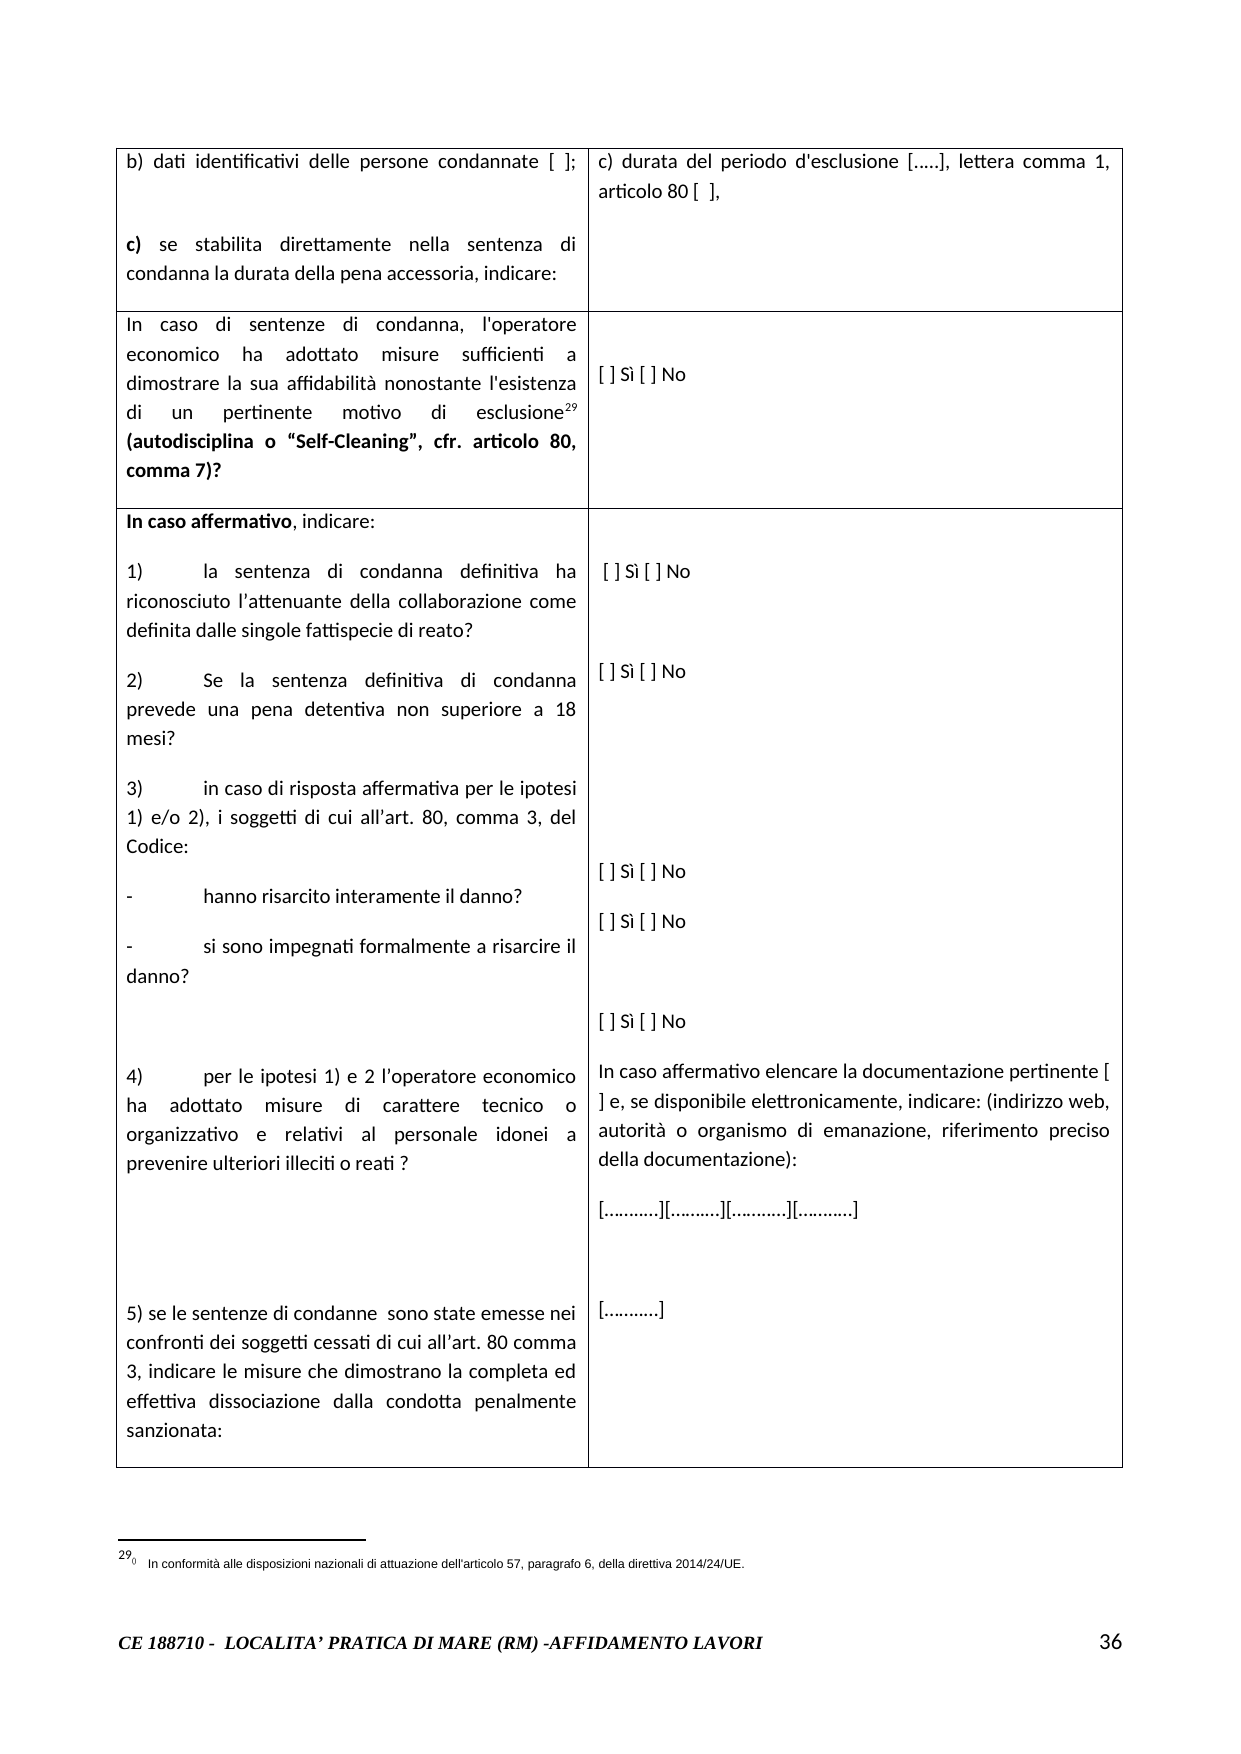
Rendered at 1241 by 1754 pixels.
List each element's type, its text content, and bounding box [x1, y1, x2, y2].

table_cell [589, 149, 1122, 311]
table_cell In caso di sentenze di condanna, l'operatore economico ha adottato misure sufficienti a dimostrare la sua affidabilità nonostante l'esistenza di un pertinente motivo di esclusione (autodisciplina o “Self-Cleaning”, cfr. articolo 80, comma 7)? [117, 312, 588, 508]
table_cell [117, 149, 588, 311]
table_cell In caso affermativo, indicare: 1) la sentenza di condanna definitiva ha riconosciuto l’attenuante della collaborazione come definita dalle singole fattispecie di reato? 2) Se la sentenza definitiva di condanna prevede una pena detentiva non superiore a 18 mesi? 3) in caso di risposta affermativa per le ipotesi 1) e/o 2), i soggetti di cui all’art. 80, comma 3, del Codice: - hanno risarcito interamente il danno? - si sono impegnati formalmente a risarcire il danno? 4) per le ipotesi 1) e 2 l’operatore economico ha adottato misure di carattere tecnico o organizzativo e relativi al personale idonei a prevenire ulteriori illeciti o reati ? 5) se le sentenze di condanne sono state emesse nei confronti dei soggetti cessati di cui all’art. 80 comma 3, indicare le misure che dimostrano la completa ed effettiva dissociazione dalla condotta penalmente sanzionata: [117, 509, 588, 1467]
table_cell [ ] Sì [ ] No [589, 312, 1122, 508]
table_cell [ ] Sì [ ] No [ ] Sì [ ] No [ ] Sì [ ] No [ ] Sì [ ] No [ ] Sì [ ] No In caso affermativo elencare la documentazione pertinente [ ] e, se disponibile elettronicamente, indicare: (indirizzo web, autorità o organismo di emanazione, riferimento preciso della documentazione): [……..…][…….…][……..…][……..…] [……..…] [589, 509, 1122, 1467]
